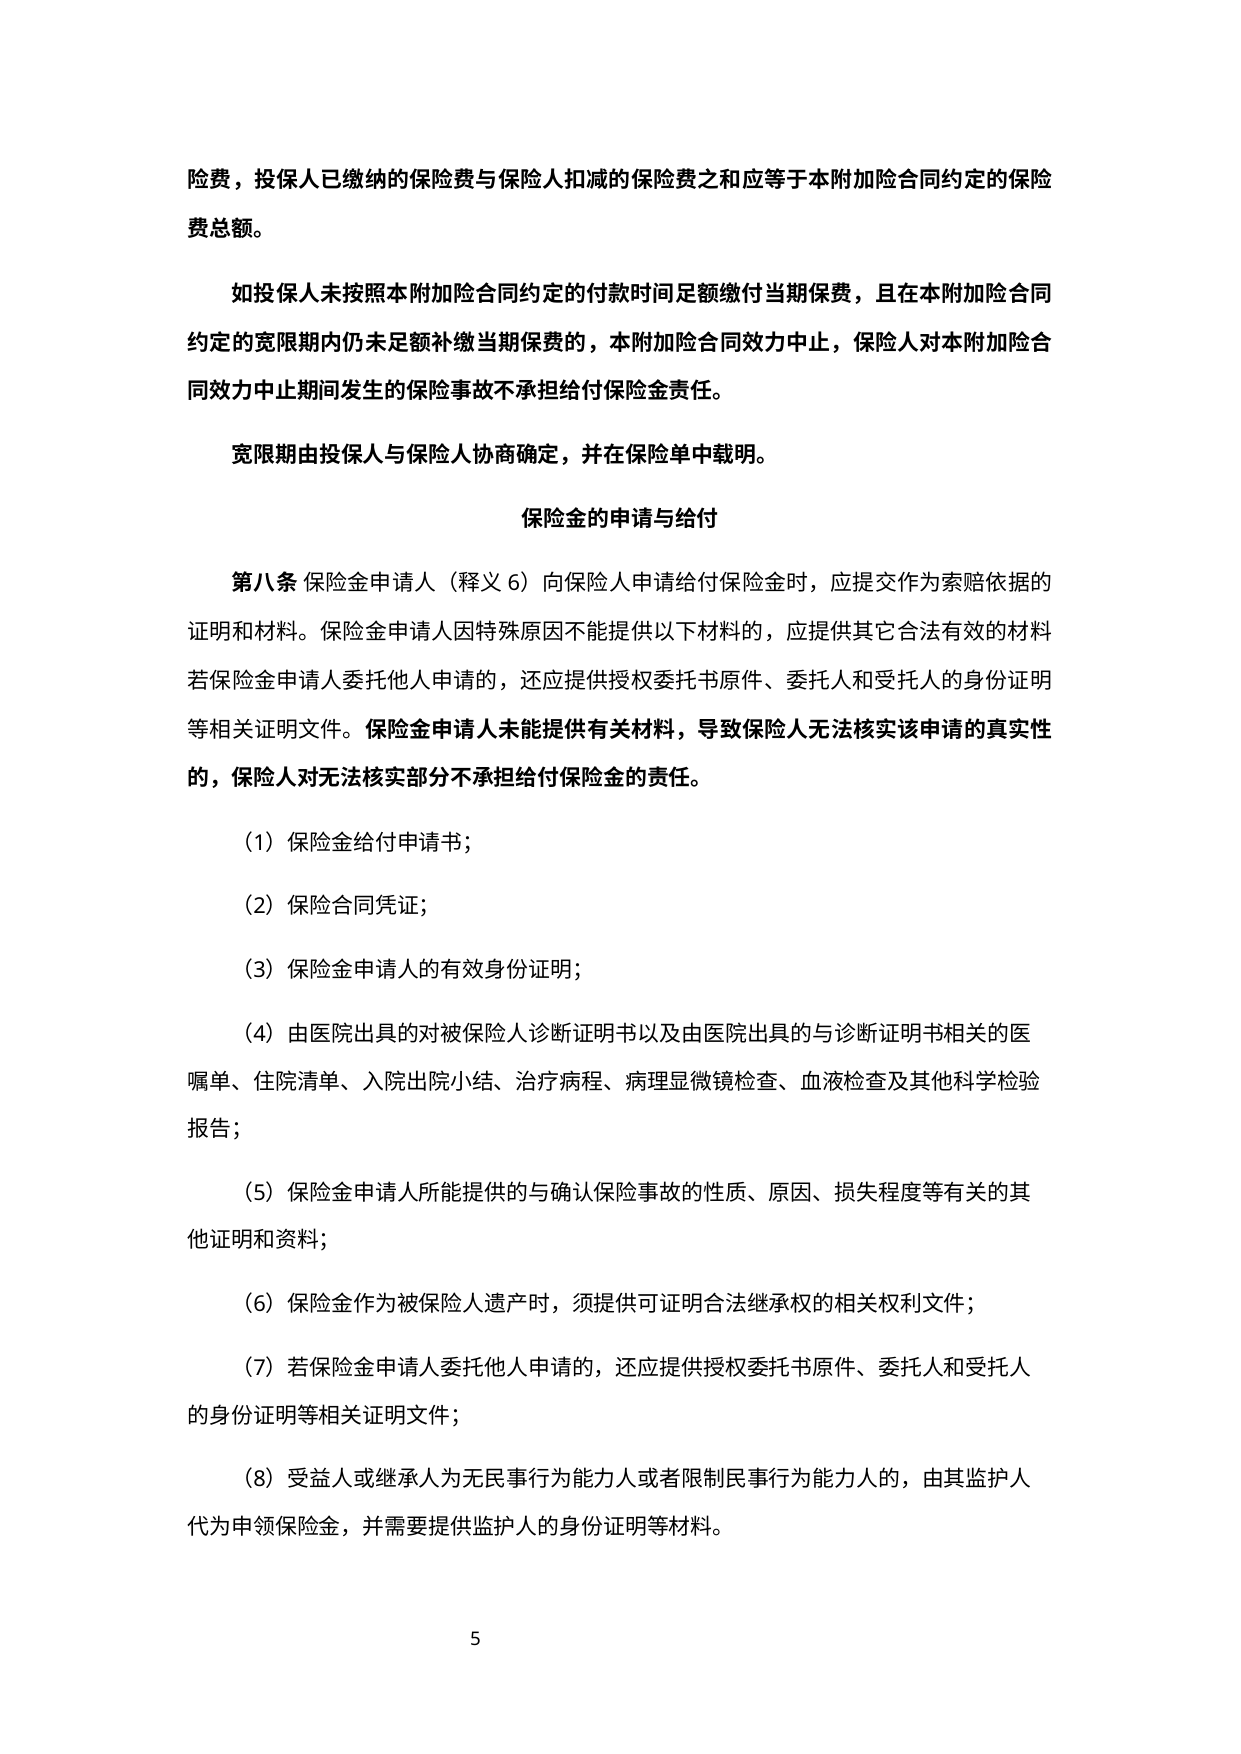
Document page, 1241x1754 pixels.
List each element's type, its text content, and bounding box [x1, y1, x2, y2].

text 宽限期由投保人与保险人协商确定，并在保险单中载明。 [187, 437, 1053, 469]
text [187, 162, 1053, 243]
text （3）保险金申请人的有效身份证明； [187, 952, 1053, 984]
text （6）保险金作为被保险人遗产时，须提供可证明合法继承权的相关权利文件； [187, 1286, 1053, 1318]
text 保险金的申请与给付 [187, 501, 1053, 533]
text 第八条 保险金申请人（释义6）向保险人申请给付保险金时，应提交作为索赔依据的证明和材料。保险金申请人因特殊原因不能提供以下材料的，应提供其它合法有效的材料。若保险金申请人委托他人申请的，还应提供授权委托书原件、委托人和受托人的身份证明等相关证明文件。保险金申请人未能提供有关材料，导致保险人无法核实该申请的真实性的，保险人对无法核实部分不承担给付保险金的责任。 [187, 565, 1053, 792]
text （8）受益人或继承人为无民事行为能力人或者限制民事行为能力人的，由其监护人代为申领保险金，并需要提供监护人的身份证明等材料。 [187, 1461, 1053, 1541]
text 如投保人未按照本附加险合同约定的付款时间足额缴付当期保费，且在本附加险合同约定的宽限期内仍未足额补缴当期保费的，本附加险合同效力中止，保险人对本附加险合同效力中止期间发生的保险事故不承担给付保险金责任。 [187, 275, 1053, 405]
text （2）保险合同凭证； [187, 888, 1053, 920]
text （7）若保险金申请人委托他人申请的，还应提供授权委托书原件、委托人和受托人的身份证明等相关证明文件； [187, 1350, 1053, 1429]
text （5）保险金申请人所能提供的与确认保险事故的性质、原因、损失程度等有关的其他证明和资料； [187, 1175, 1053, 1254]
text （4）由医院出具的对被保险人诊断证明书以及由医院出具的与诊断证明书相关的医嘱单、住院清单、入院出院小结、治疗病程、病理显微镜检查、血液检查及其他科学检验报告； [187, 1016, 1053, 1143]
text （1）保险金给付申请书； [187, 824, 1053, 856]
